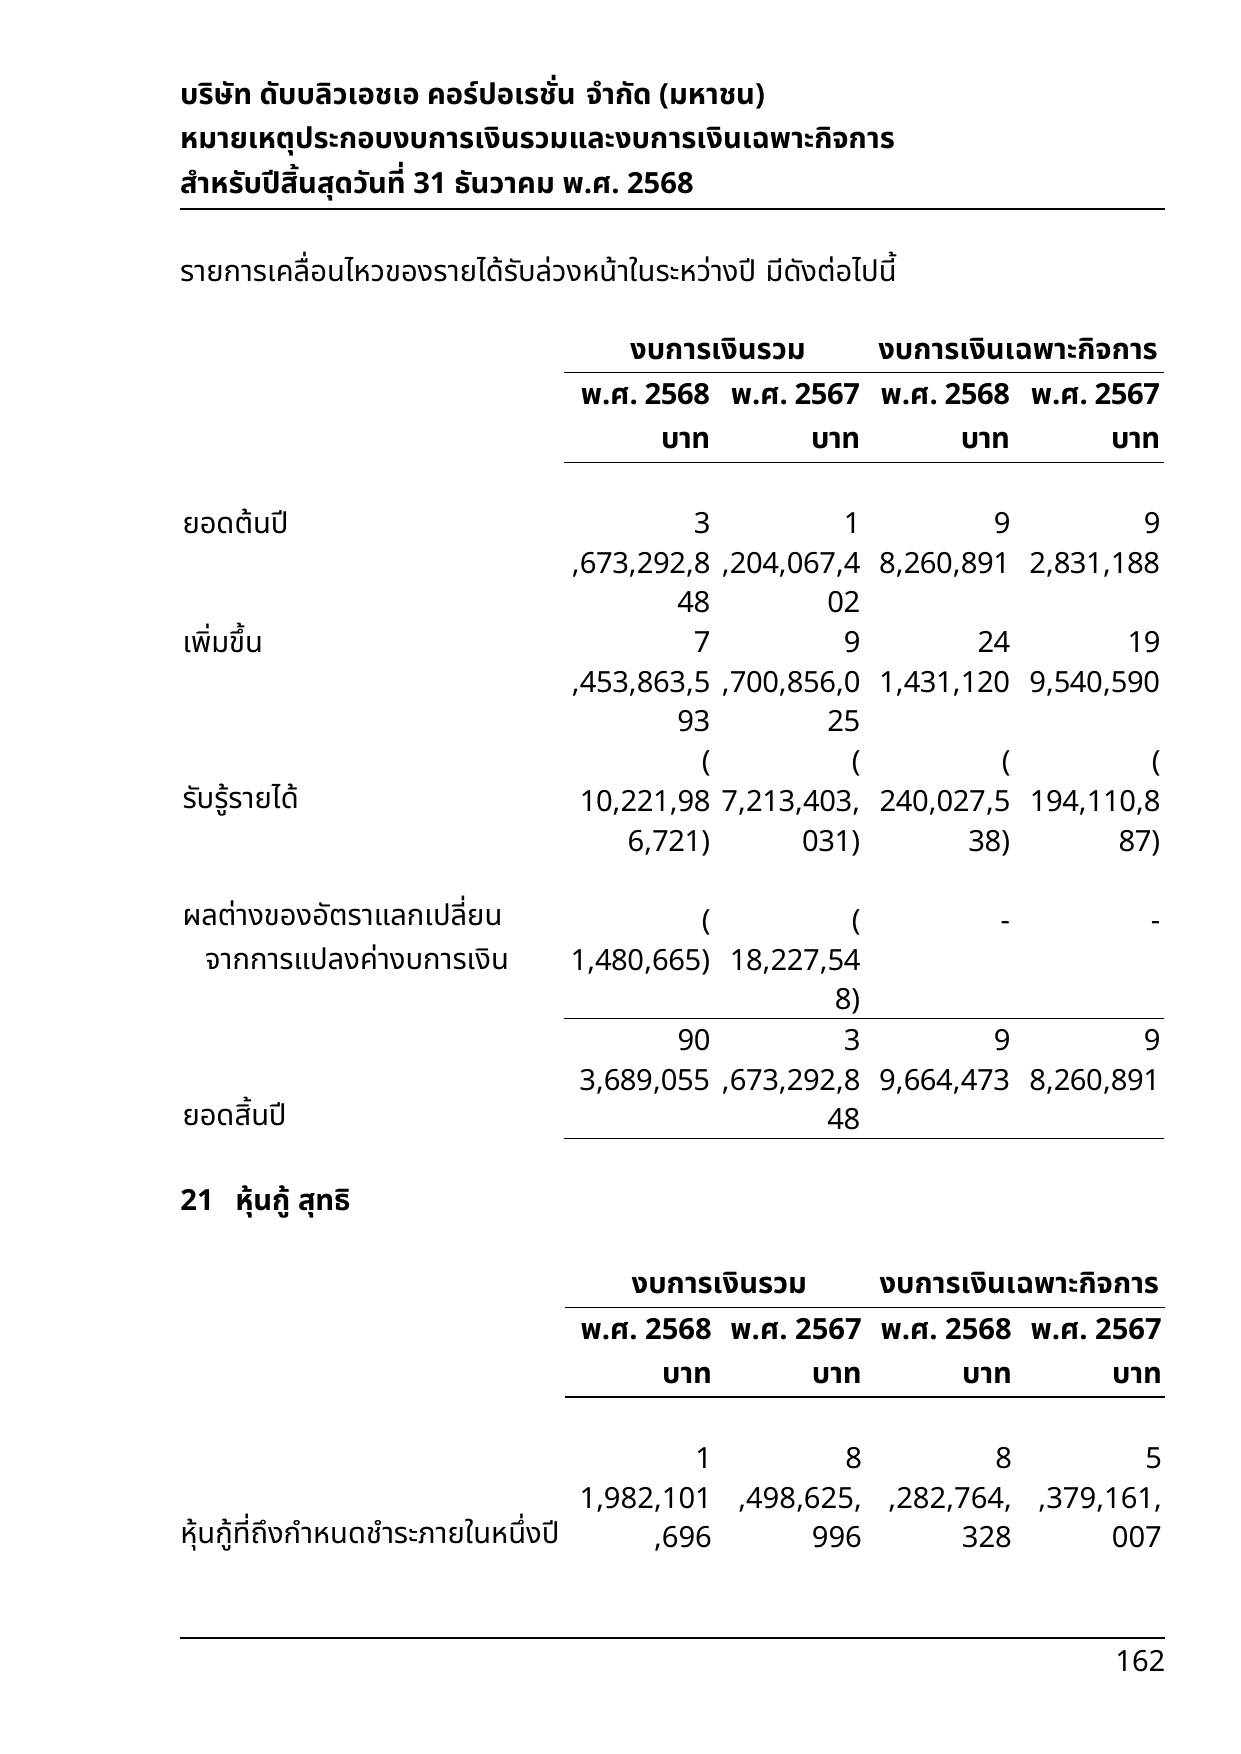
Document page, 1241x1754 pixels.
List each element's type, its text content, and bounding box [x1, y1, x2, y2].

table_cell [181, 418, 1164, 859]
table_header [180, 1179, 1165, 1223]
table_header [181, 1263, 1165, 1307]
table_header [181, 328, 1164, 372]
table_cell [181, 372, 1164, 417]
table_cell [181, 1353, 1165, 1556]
text รายการเคลื่อนไหวของรายได้รับล่วงหน้าในระหว่างปี มีดังต่อไปนี้ [180, 250, 1165, 294]
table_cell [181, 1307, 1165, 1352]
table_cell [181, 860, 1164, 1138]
